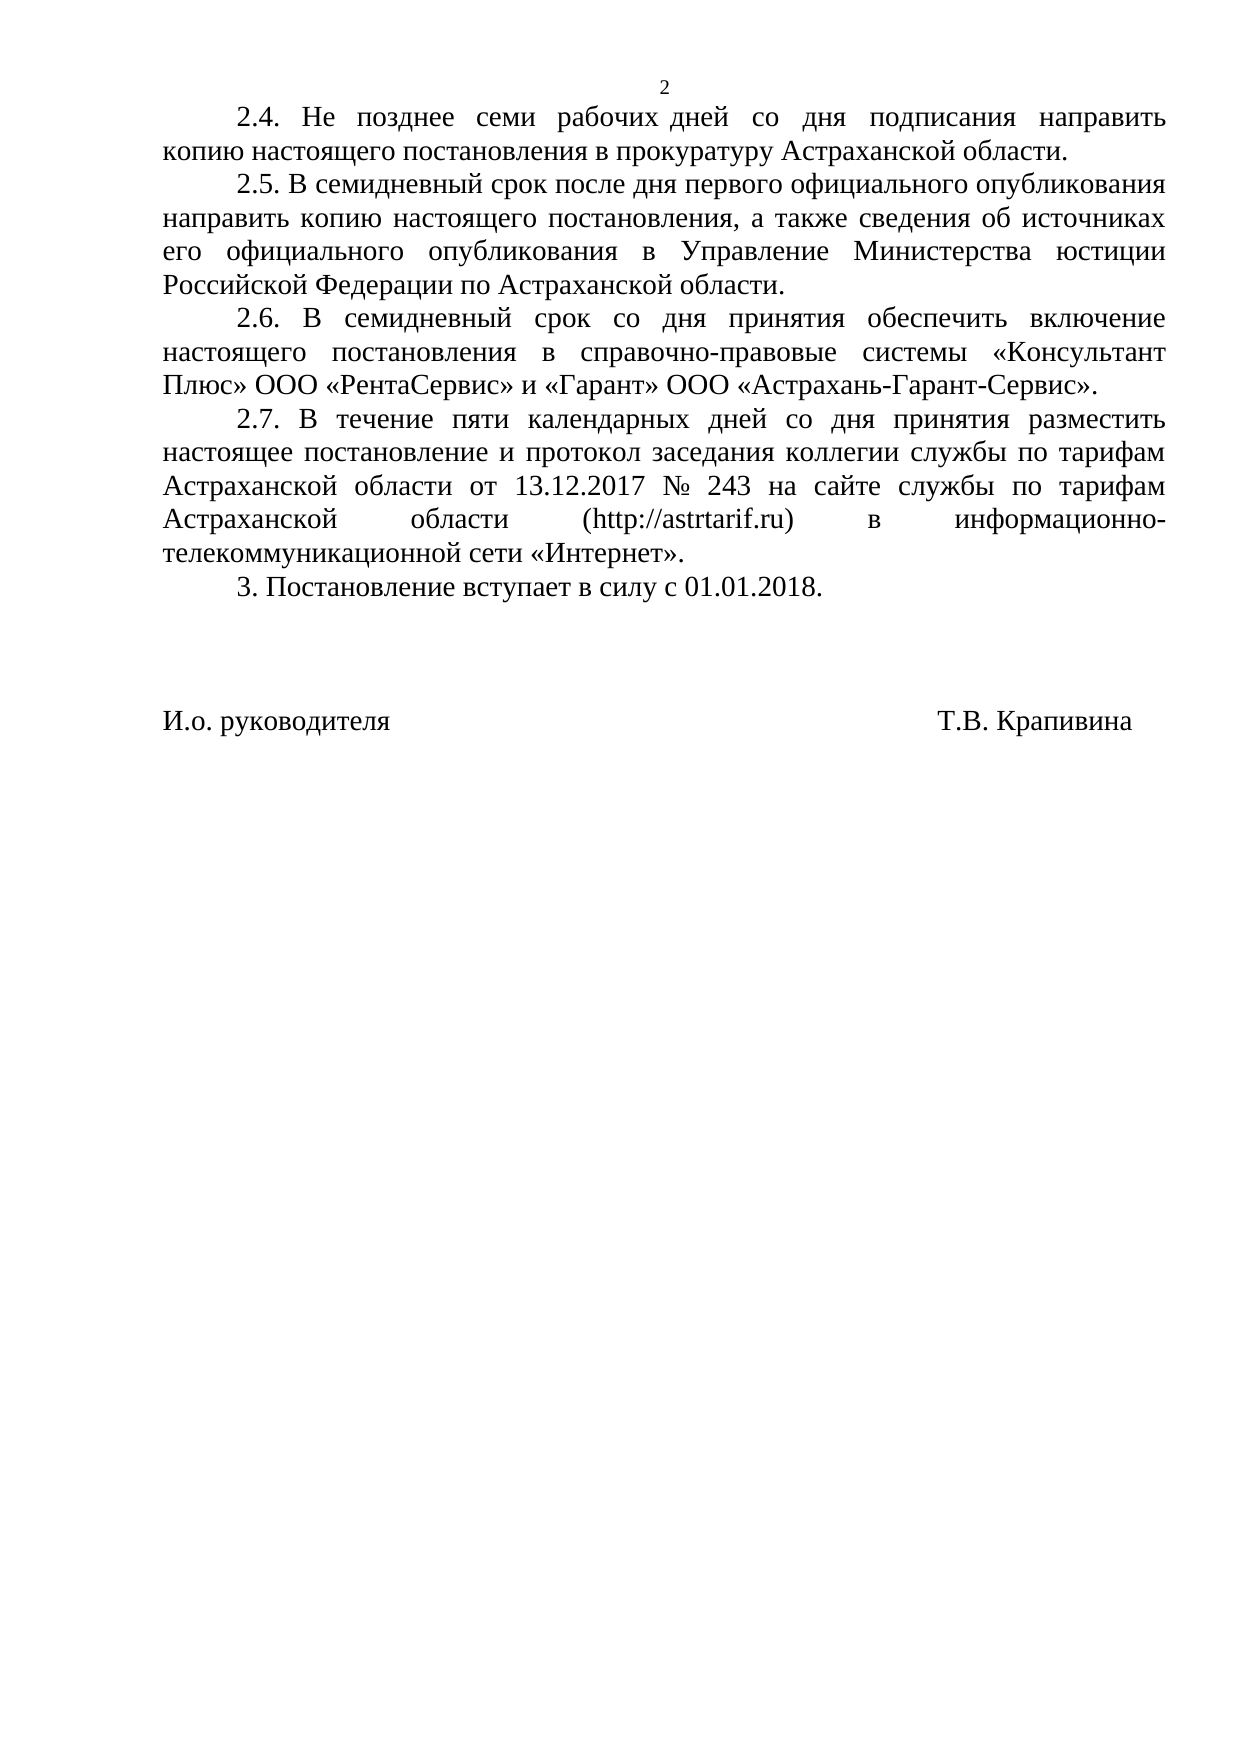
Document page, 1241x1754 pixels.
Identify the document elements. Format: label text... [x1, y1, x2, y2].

text 3. Постановление вступает в силу с 01.01.2018. [162, 569, 1167, 602]
text 2.7. В течение пяти календарных дней со дня принятия разместить настоящее постановление и протокол заседания коллегии службы по тарифам Астраханской области от 13.12.2017 № 243 на сайте службы по тарифам Астраханской области (http://astrtarif.ru) в информационно-телекоммуникационной сети «Интернет». [162, 401, 1167, 569]
text И.о. руководителя Т.В. Крапивина [162, 703, 1167, 736]
text 2.4. Не позднее семи рабочих дней со дня подписания направить копию настоящего постановления в прокуратуру Астраханской области. [162, 99, 1167, 166]
text 2.5. В семидневный срок после дня первого официального опубликования направить копию настоящего постановления, а также сведения об источниках его официального опубликования в Управление Министерства юстиции Российской Федерации по Астраханской области. [162, 166, 1167, 300]
text 2.6. В семидневный срок со дня принятия обеспечить включение настоящего постановления в справочно-правовые системы «Консультант Плюс» ООО «РентаСервис» и «Гарант» ООО «Астрахань-Гарант-Сервис». [162, 300, 1167, 401]
